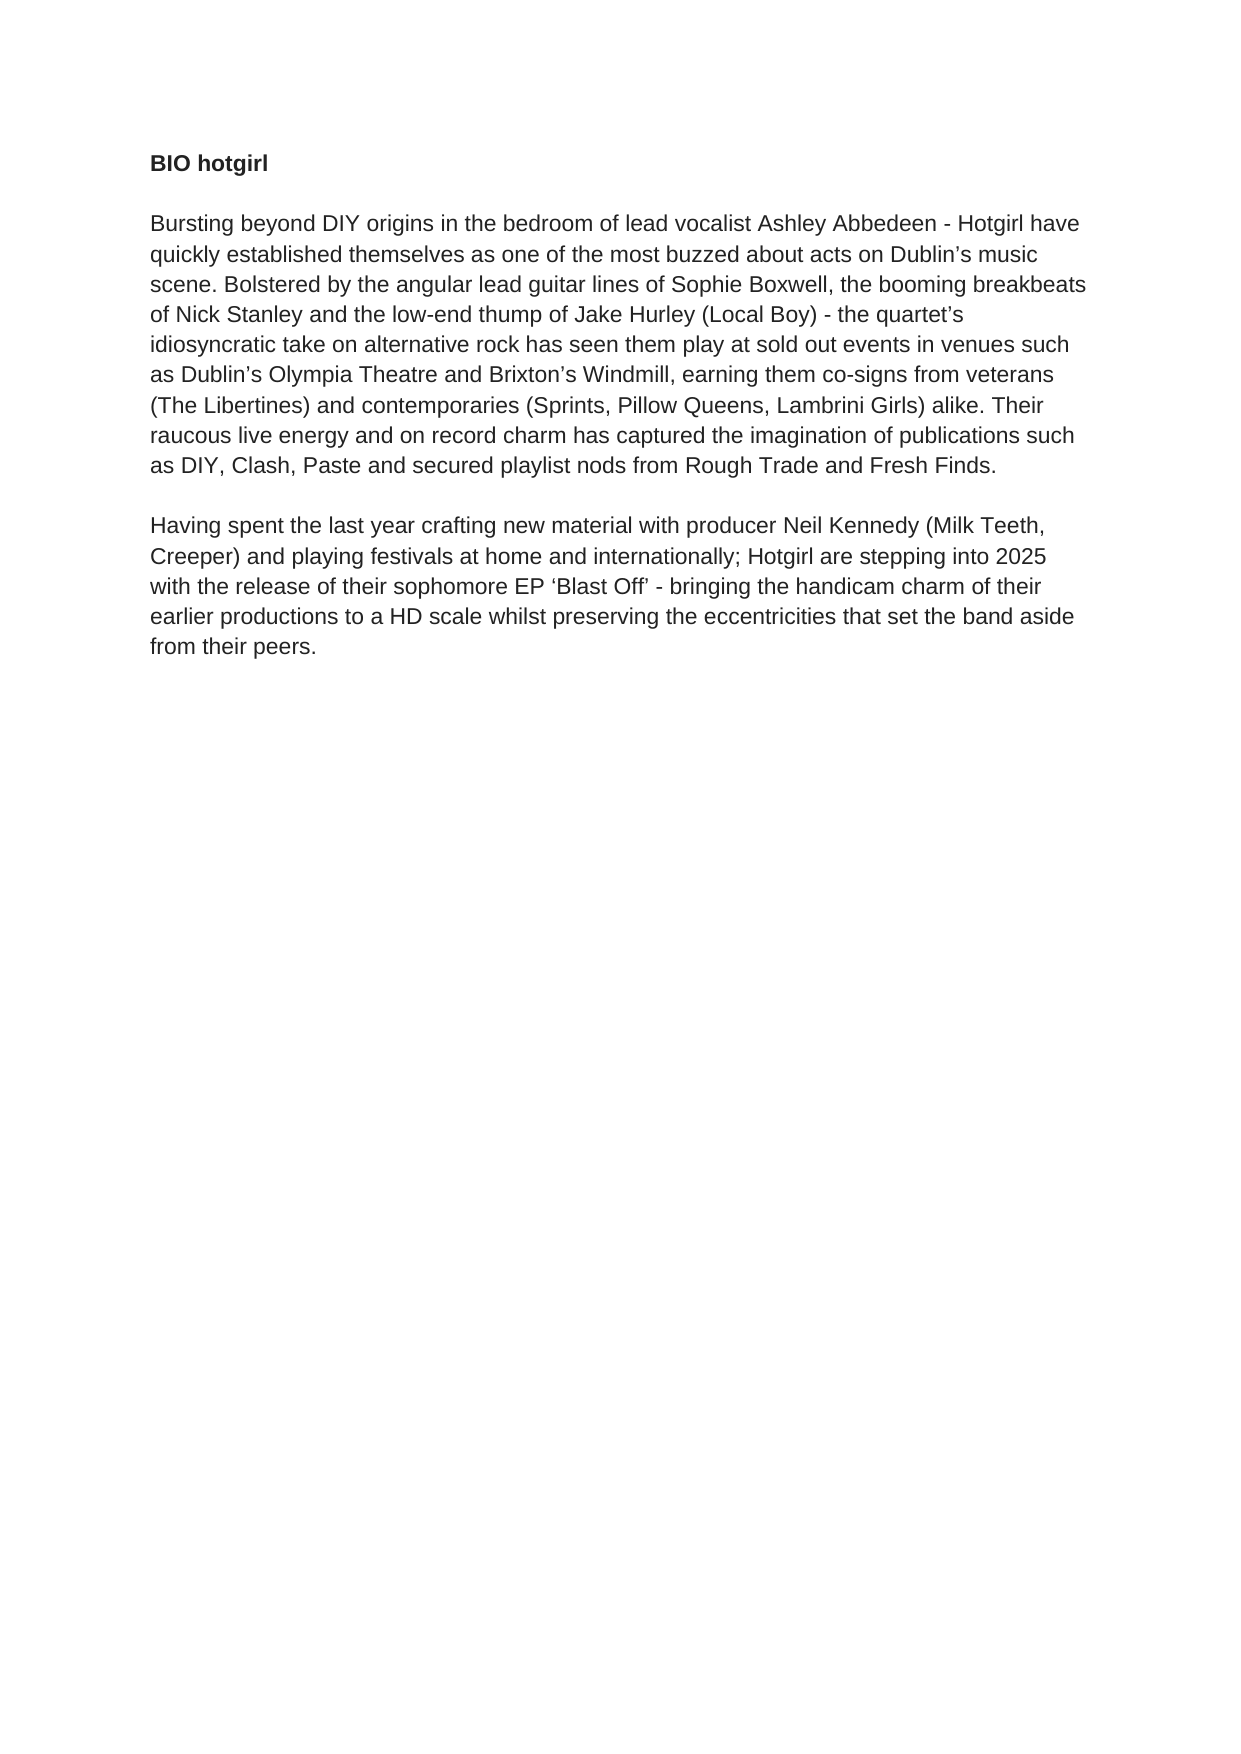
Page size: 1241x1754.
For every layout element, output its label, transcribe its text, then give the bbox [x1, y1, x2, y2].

text Bursting beyond DIY origins in the bedroom of lead vocalist Ashley Abbedeen - Hotgirl have quickly established themselves as one of the most buzzed about acts on Dublin’s music scene. Bolstered by the angular lead guitar lines of Sophie Boxwell, the booming breakbeats of Nick Stanley and the low-end thump of Jake Hurley (Local Boy) - the quartet’s idiosyncratic take on alternative rock has seen them play at sold out events in venues such as Dublin’s Olympia Theatre and Brixton’s Windmill, earning them co-signs from veterans (The Libertines) and contemporaries (Sprints, Pillow Queens, Lambrini Girls) alike. Their raucous live energy and on record charm has captured the imagination of publications such as DIY, Clash, Paste and secured playlist nods from Rough Trade and Fresh Finds. [150, 210, 1090, 478]
text BIO hotgirl [150, 150, 1090, 176]
text Having spent the last year crafting new material with producer Neil Kennedy (Milk Teeth, Creeper) and playing festivals at home and internationally; Hotgirl are stepping into 2025 with the release of their sophomore EP ‘Blast Off’ - bringing the handicam charm of their earlier productions to a HD scale whilst preserving the eccentricities that set the band aside from their peers. [150, 512, 1090, 660]
